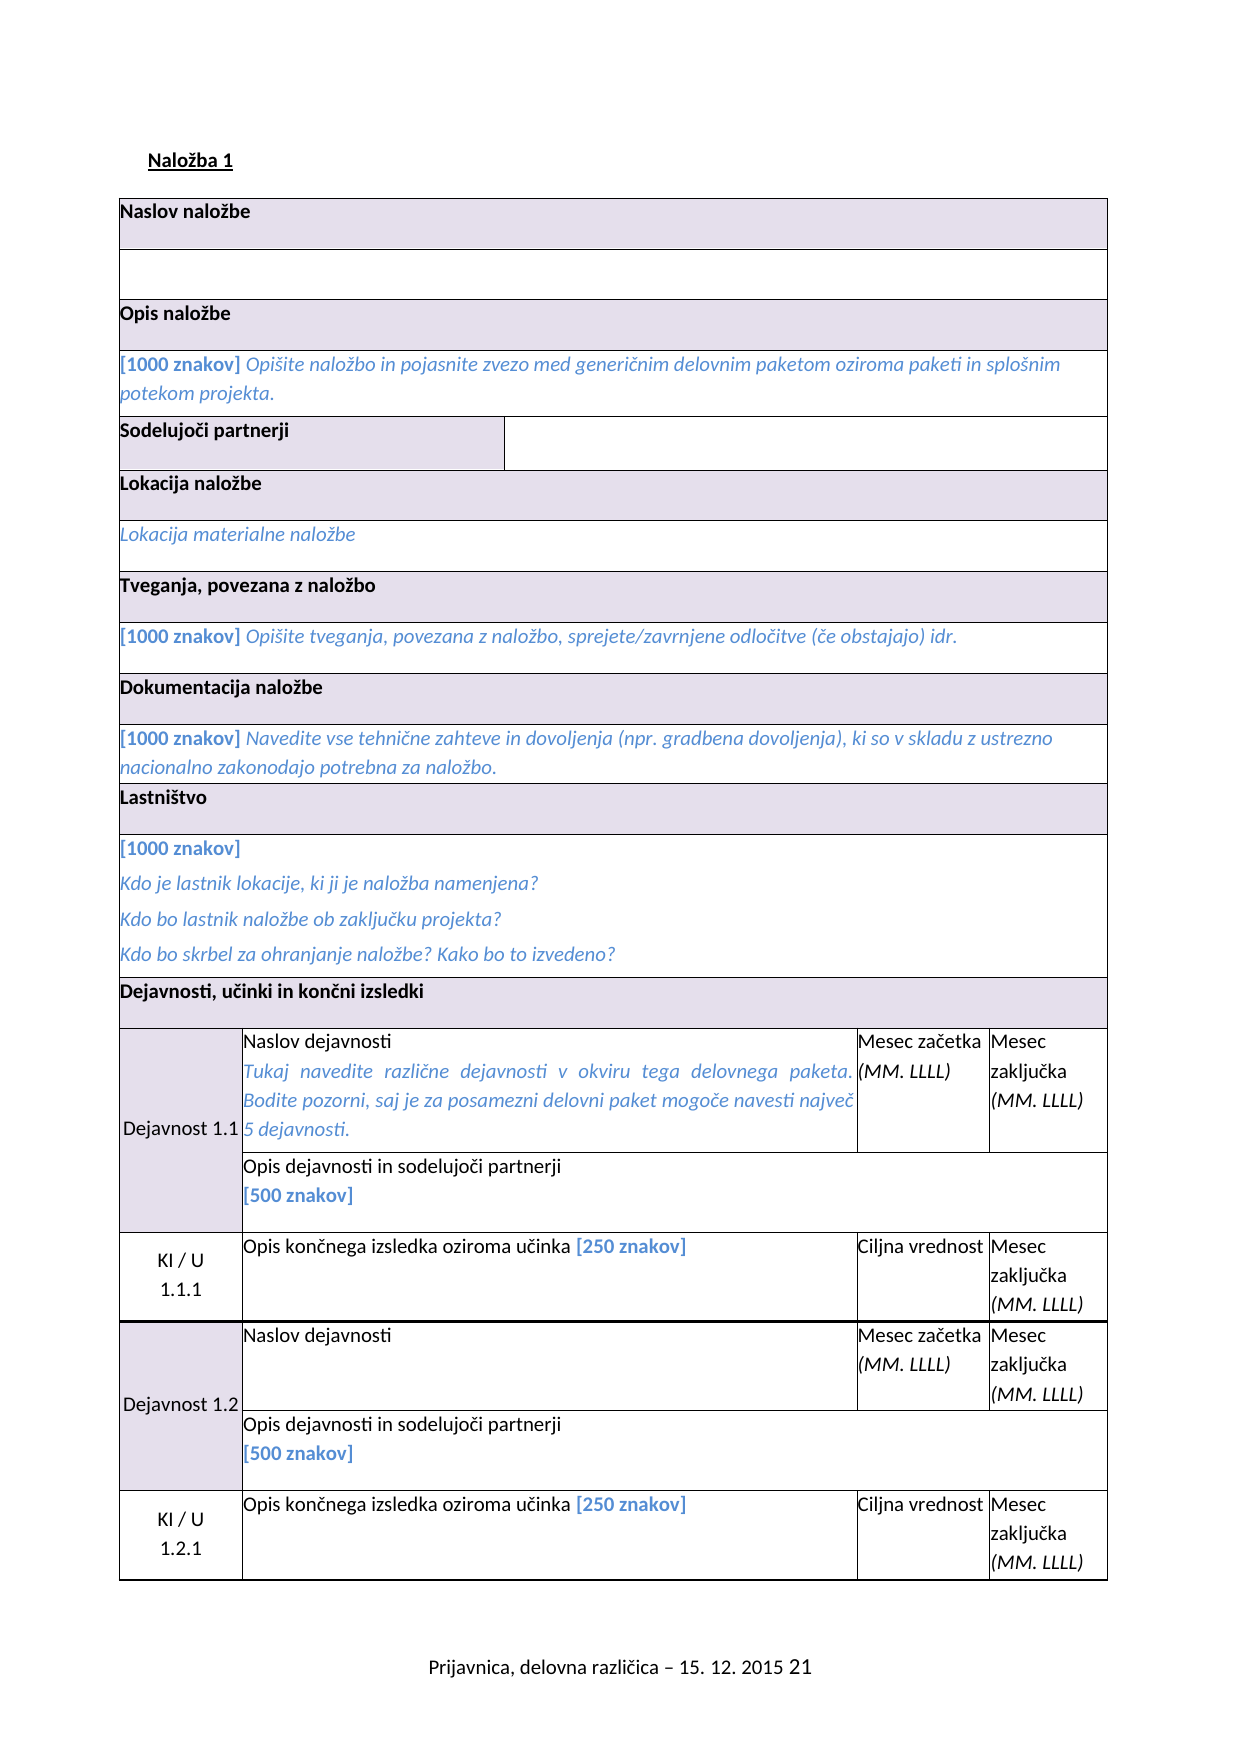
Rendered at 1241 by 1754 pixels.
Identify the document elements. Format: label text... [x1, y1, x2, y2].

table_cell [243, 1491, 857, 1579]
table_cell Opis dejavnosti in sodelujoči partnerji [500 znakov] [243, 1153, 1107, 1232]
table_cell Sodelujoči partnerji [120, 417, 504, 469]
table_cell [120, 250, 1107, 299]
table_cell [1000 znakov] Opišite naložbo in pojasnite zvezo med generičnim delovnim paketom oziroma paketi in splošnim potekom projekta. [120, 351, 1107, 416]
table_cell Lokacija naložbe [120, 471, 1107, 520]
table_cell Ciljna vrednost [858, 1233, 989, 1320]
table_cell Tveganja, povezana z naložbo [120, 572, 1107, 622]
table_cell KI / U 1.2.1 [120, 1491, 242, 1579]
table_cell KI / U 1.1.1 [120, 1233, 242, 1320]
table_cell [243, 1411, 1107, 1490]
text Naložba 1 [148, 148, 1093, 173]
table_cell Lastništvo [120, 784, 1107, 834]
table_cell Ciljna vrednost [858, 1491, 989, 1579]
table_cell Naslov dejavnosti [243, 1323, 857, 1410]
table_cell Mesec začetka (MM. LLLL) [858, 1323, 989, 1410]
table_cell Opis končnega izsledka oziroma učinka [250 znakov] [243, 1233, 857, 1320]
table_cell Mesec začetka (MM. LLLL) [858, 1029, 989, 1152]
table_cell [1000 znakov] Navedite vse tehnične zahteve in dovoljenja (npr. gradbena dovoljenja), ki so v skladu z ustrezno nacionalno zakonodajo potrebna za naložbo. [120, 725, 1107, 783]
table_cell Mesec zaključka (MM. LLLL) [990, 1233, 1107, 1320]
table_cell Lokacija materialne naložbe [120, 521, 1107, 571]
table_cell Mesec zaključka (MM. LLLL) [990, 1323, 1107, 1410]
table_cell Dokumentacija naložbe [120, 674, 1107, 724]
table_header Naslov naložbe [120, 199, 1107, 248]
table_cell Dejavnosti, učinki in končni izsledki [120, 978, 1107, 1028]
table_cell [1000 znakov] Kdo je lastnik lokacije, ki ji je naložba namenjena? Kdo bo lastnik naložbe ob zaključku projekta? Kdo bo skrbel za ohranjanje naložbe? Kako bo to izvedeno? [120, 835, 1107, 977]
table_cell Dejavnost 1.1 [120, 1029, 242, 1232]
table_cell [990, 1491, 1107, 1579]
table_cell Naslov dejavnosti Tukaj navedite različne dejavnosti v okviru tega delovnega paketa. Bodite pozorni, saj je za posamezni delovni paket mogoče navesti največ 5 dejavnosti. [243, 1029, 857, 1152]
table_cell [1000 znakov] Opišite tveganja, povezana z naložbo, sprejete/zavrnjene odločitve (če obstajajo) idr. [120, 623, 1107, 673]
table_cell Dejavnost 1.2 [120, 1323, 242, 1490]
table_cell Mesec zaključka (MM. LLLL) [990, 1029, 1107, 1152]
table_cell Opis naložbe [120, 300, 1107, 350]
table_cell [505, 417, 1107, 469]
